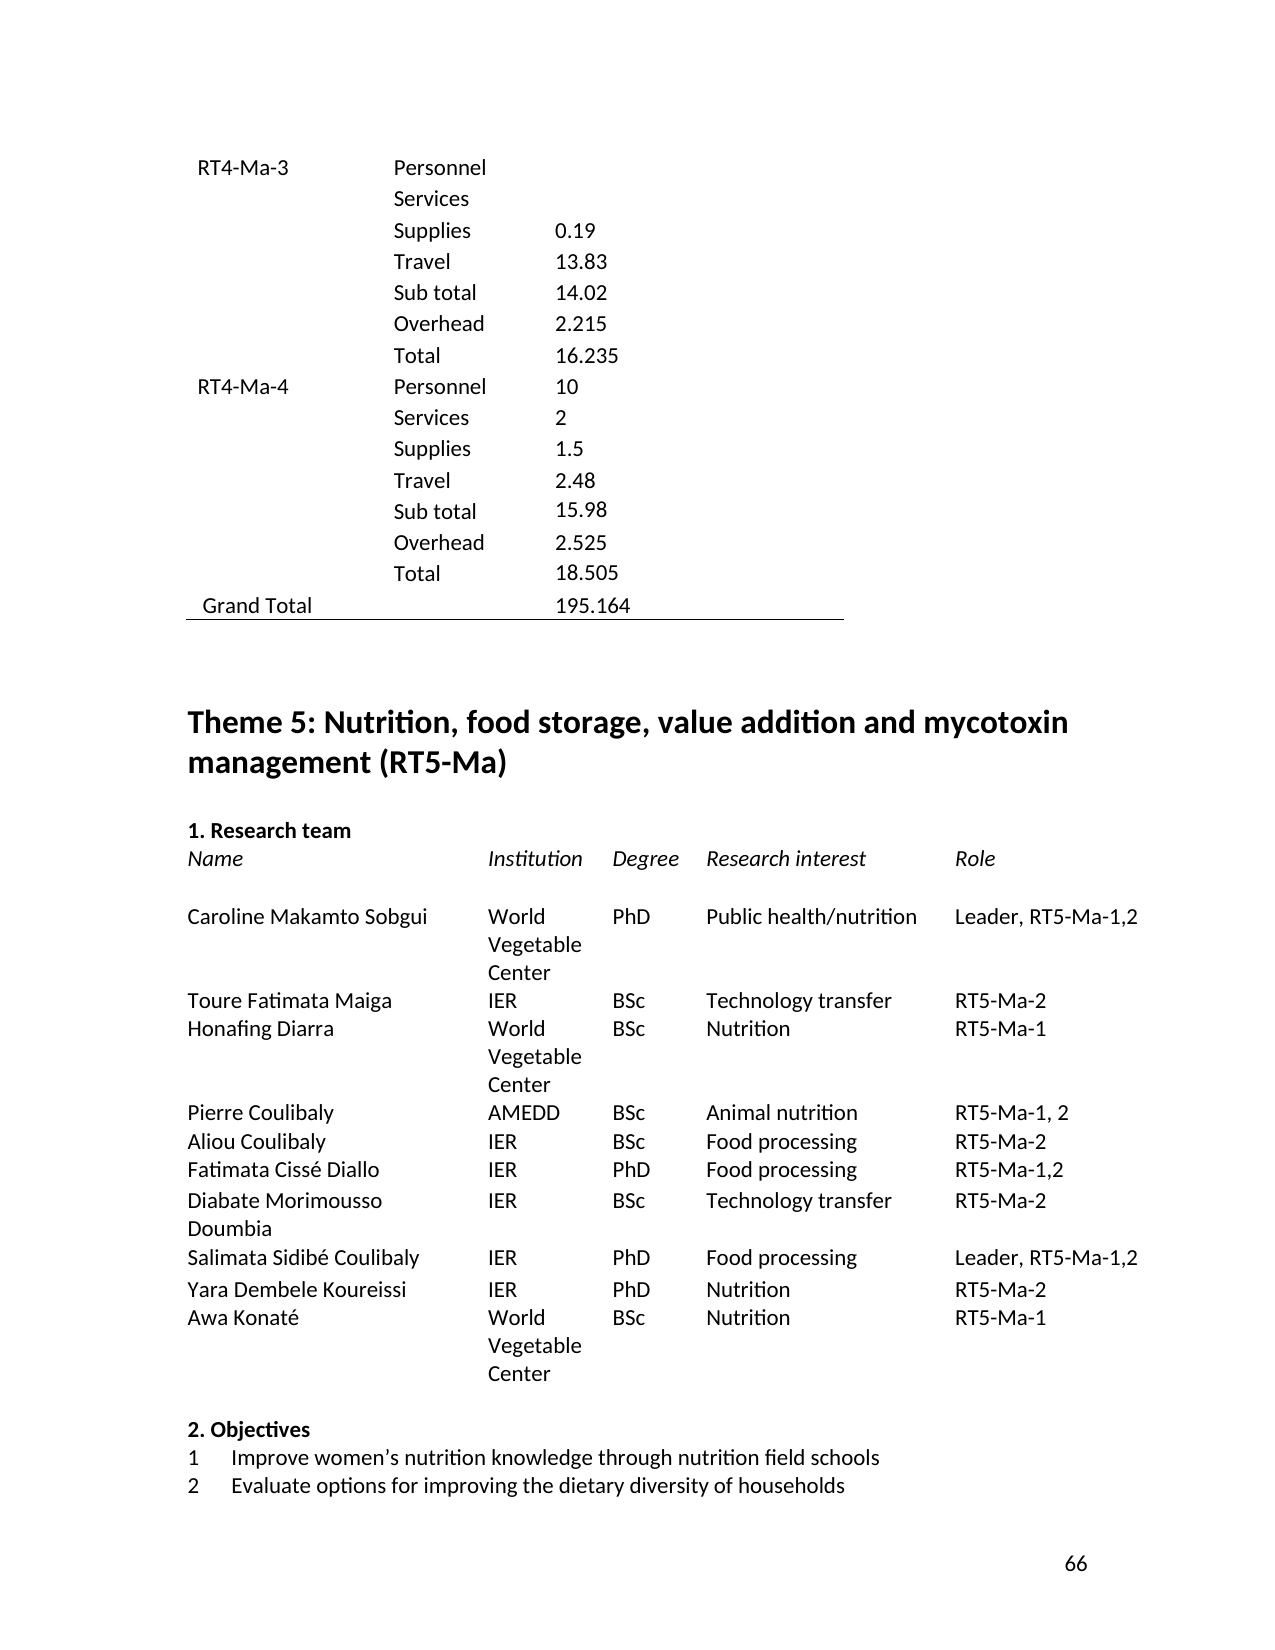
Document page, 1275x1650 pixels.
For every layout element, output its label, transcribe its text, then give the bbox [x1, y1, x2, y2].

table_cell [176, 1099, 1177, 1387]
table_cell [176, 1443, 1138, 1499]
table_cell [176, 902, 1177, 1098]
subtitle Theme 5: Nutrition, food storage, value addition and mycotoxin management (RT5-Ma) [187, 701, 1087, 782]
text 1. Research team [187, 817, 1087, 844]
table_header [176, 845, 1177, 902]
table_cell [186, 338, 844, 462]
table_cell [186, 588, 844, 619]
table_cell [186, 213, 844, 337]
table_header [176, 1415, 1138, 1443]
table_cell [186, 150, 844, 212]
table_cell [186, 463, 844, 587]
